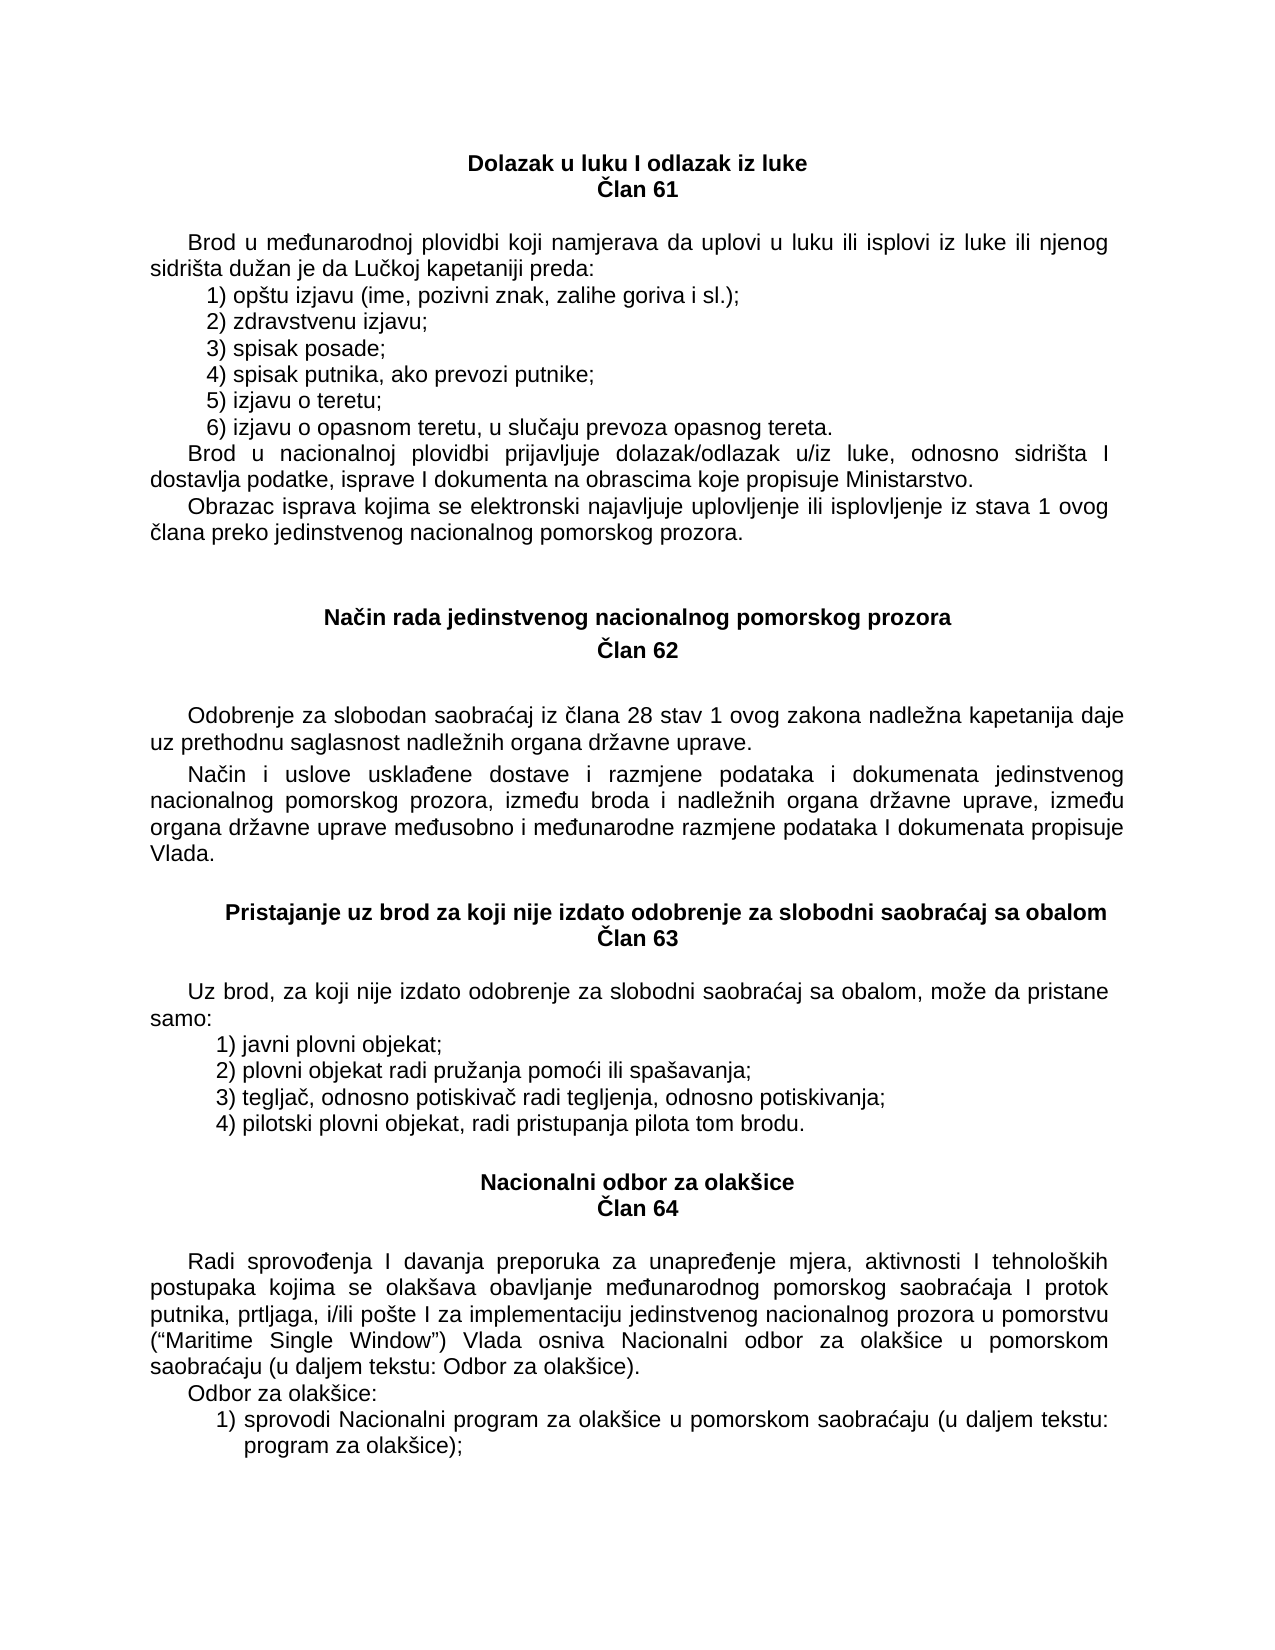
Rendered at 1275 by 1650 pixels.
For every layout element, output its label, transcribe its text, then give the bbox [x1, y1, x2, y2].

text Odobrenje za slobodan saobraćaj iz člana 28 stav 1 ovog zakona nadležna kapetanija daje uz prethodnu saglasnost nadležnih organa državne uprave. [150, 702, 1125, 755]
text Dolazak u luku I odlazak iz luke [150, 150, 1125, 176]
text Odbor za olakšice: [150, 1380, 1109, 1406]
text 1) sprovodi Nacionalni program za olakšice u pomorskom saobraćaju (u daljem tekstu: program za olakšice); [216, 1406, 1109, 1459]
text Brod u međunarodnoj plovidbi koji namjerava da uplovi u luku ili isplovi iz luke ili njenog sidrišta dužan je da Lučkoj kapetaniji preda: [150, 229, 1109, 282]
text Član 63 [150, 925, 1125, 952]
text 2) plovni objekat radi pružanja pomoći ili spašavanja; [216, 1057, 1109, 1083]
text Član 61 [150, 176, 1125, 203]
text Uz brod, za koji nije izdato odobrenje za slobodni saobraćaj sa obalom, može da pristane samo: [150, 978, 1109, 1031]
text 3) spisak posade; [206, 334, 1109, 361]
text Obrazac isprava kojima se elektronski najavljuje uplovljenje ili isplovljenje iz stava 1 ovog člana preko jedinstvenog nacionalnog pomorskog prozora. [150, 493, 1109, 545]
text Član 62 [150, 637, 1125, 663]
text Način rada jedinstvenog nacionalnog pomorskog prozora [150, 604, 1125, 631]
text Nacionalni odbor za olakšice [150, 1169, 1125, 1195]
text Član 64 [150, 1195, 1125, 1222]
text Pristajanje uz brod za koji nije izdato odobrenje za slobodni saobraćaj sa obalom [150, 899, 1125, 925]
text 5) izjavu o teretu; [206, 387, 1109, 413]
text 4) spisak putnika, ako prevozi putnike; [206, 361, 1109, 387]
text 3) tegljač, odnosno potiskivač radi tegljenja, odnosno potiskivanja; [216, 1083, 1109, 1110]
text 1) javni plovni objekat; [216, 1031, 1109, 1057]
text 4) pilotski plovni objekat, radi pristupanja pilota tom brodu. [216, 1110, 1109, 1136]
text Radi sprovođenja I davanja preporuka za unapređenje mjera, aktivnosti I tehnoloških postupaka kojima se olakšava obavljanje međunarodnog pomorskog saobraćaja I protok putnika, prtljaga, i/ili pošte I za implementaciju jedinstvenog nacionalnog prozora u pomorstvu (“Maritime Single Window”) Vlada osniva Nacionalni odbor za olakšice u pomorskom saobraćaju (u daljem tekstu: Odbor za olakšice). [150, 1248, 1109, 1380]
text 2) zdravstvenu izjavu; [206, 308, 1109, 334]
text Brod u nacionalnoj plovidbi prijavljuje dolazak/odlazak u/iz luke, odnosno sidrišta I dostavlja podatke, isprave I dokumenta na obrascima koje propisuje Ministarstvo. [150, 440, 1109, 493]
text 6) izjavu o opasnom teretu, u slučaju prevoza opasnog tereta. [206, 413, 1109, 440]
text 1) opštu izjavu (ime, pozivni znak, zalihe goriva i sl.); [206, 282, 1109, 308]
text Način i uslove usklađene dostave i razmjene podataka i dokumenata jedinstvenog nacionalnog pomorskog prozora, između broda i nadležnih organa državne uprave, između organa državne uprave međusobno i međunarodne razmjene podataka I dokumenata propisuje Vlada. [150, 761, 1125, 866]
